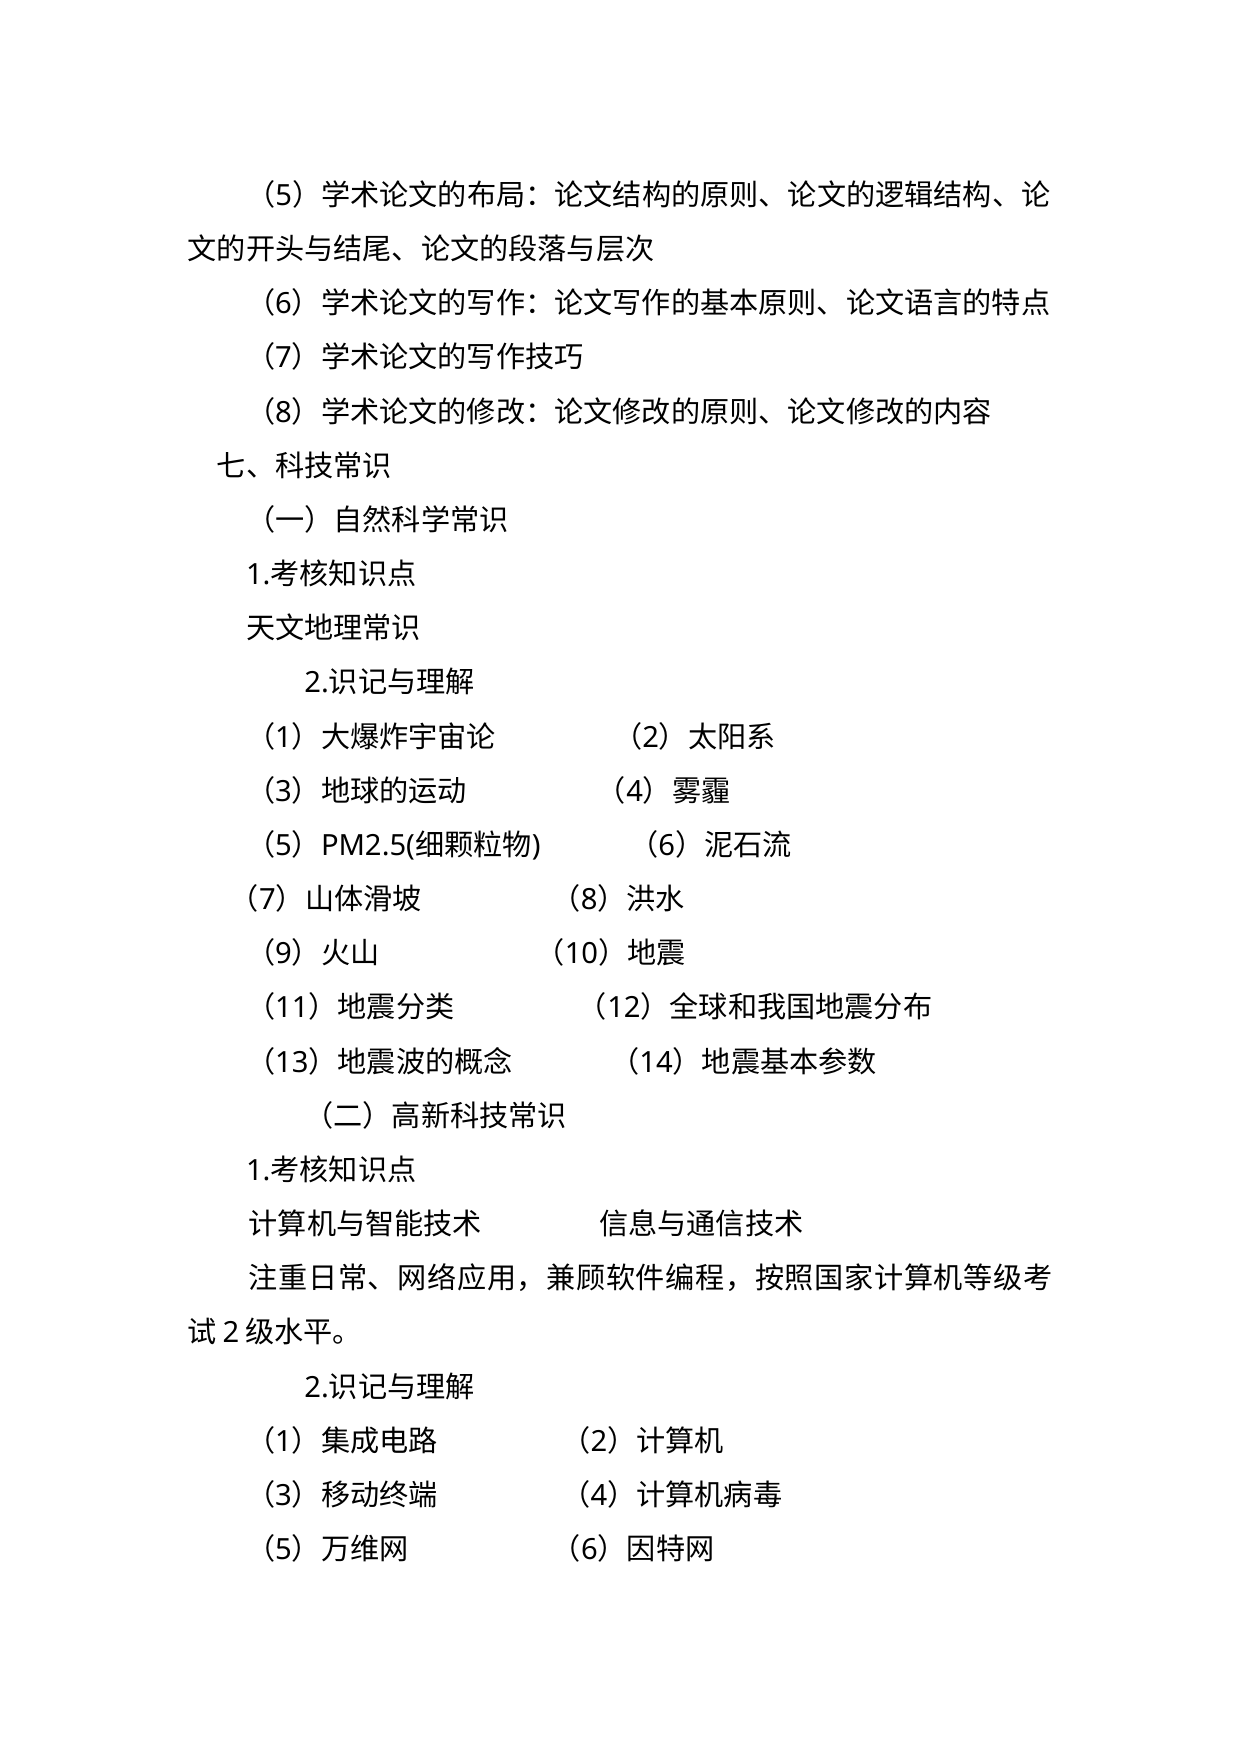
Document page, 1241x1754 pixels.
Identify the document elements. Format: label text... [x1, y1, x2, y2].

text 1.考核知识点 [187, 541, 1053, 595]
text 注重日常、网络应用，兼顾软件编程，按照国家计算机等级考试2级水平。 [187, 1245, 1053, 1354]
text 1.考核知识点 [187, 1137, 1053, 1191]
text （8）学术论文的修改：论文修改的原则、论文修改的内容 [187, 379, 1053, 433]
text （11）地震分类 （12）全球和我国地震分布 [187, 974, 1053, 1029]
text 计算机与智能技术 信息与通信技术 [187, 1191, 1053, 1245]
text （3）移动终端 （4）计算机病毒 [187, 1462, 1053, 1516]
text （1）集成电路 （2）计算机 [187, 1408, 1053, 1462]
text 天文地理常识 [187, 595, 1053, 649]
text （5）万维网 （6）因特网 [187, 1516, 1053, 1570]
text （二）高新科技常识 [187, 1083, 1053, 1137]
text （5）学术论文的布局：论文结构的原则、论文的逻辑结构、论文的开头与结尾、论文的段落与层次 [187, 162, 1053, 270]
text （6）学术论文的写作：论文写作的基本原则、论文语言的特点 [187, 270, 1053, 324]
text 2.识记与理解 [187, 1354, 1053, 1408]
text 2.识记与理解 [187, 649, 1053, 704]
text （一）自然科学常识 [187, 487, 1053, 541]
text （7）山体滑坡 （8）洪水 [187, 866, 1053, 920]
text （7）学术论文的写作技巧 [187, 324, 1053, 379]
text 七、科技常识 [187, 433, 1053, 487]
text （3）地球的运动 （4）雾霾 [187, 758, 1053, 812]
text （1）大爆炸宇宙论 （2）太阳系 [187, 704, 1053, 758]
text （5）PM2.5(细颗粒物) （6）泥石流 [187, 812, 1053, 866]
text （13）地震波的概念 （14）地震基本参数 [187, 1029, 1053, 1083]
text （9）火山 （10）地震 [187, 920, 1053, 974]
